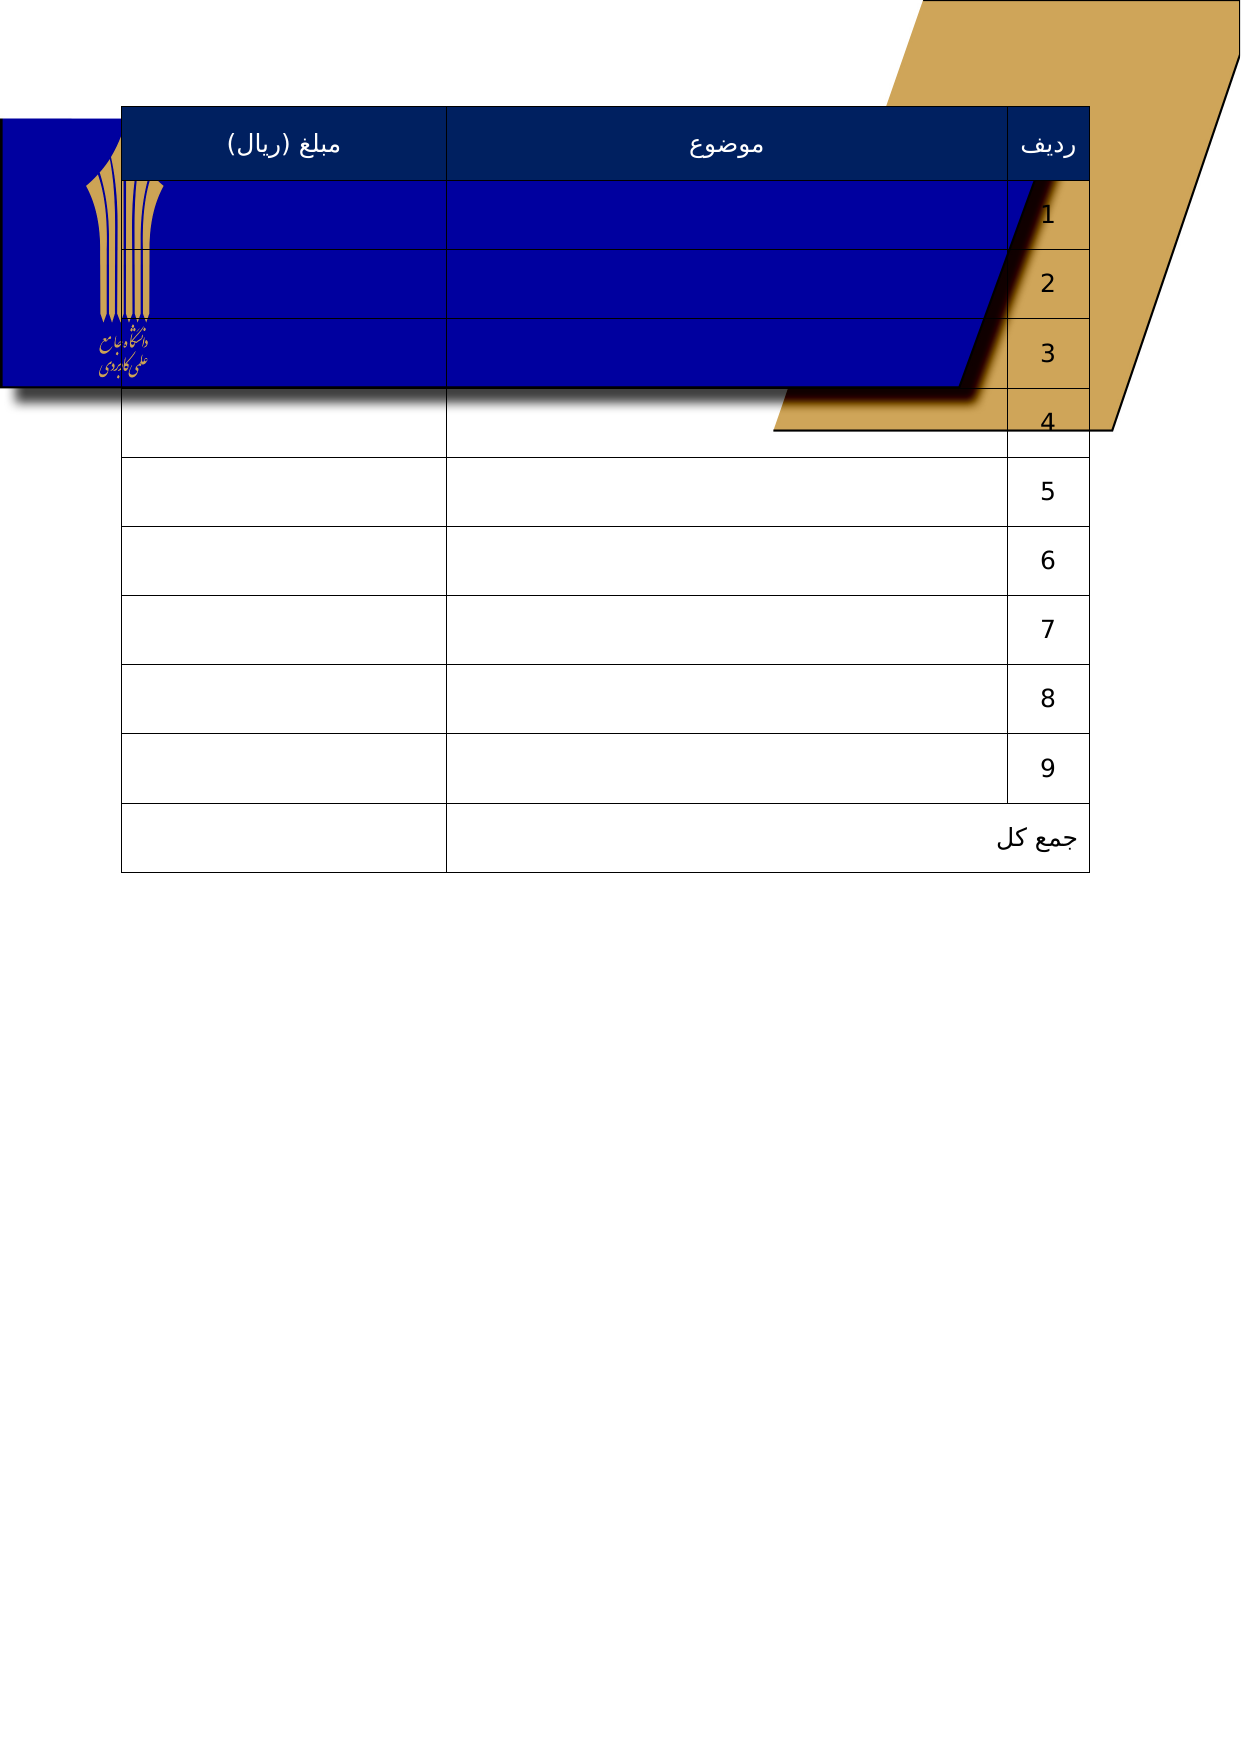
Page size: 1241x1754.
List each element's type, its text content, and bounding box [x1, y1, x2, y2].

table_cell [447, 389, 1007, 457]
table_cell [122, 665, 446, 733]
table_cell [122, 181, 446, 249]
table_cell 2 [1008, 250, 1089, 318]
table_header ردیف [1008, 107, 1089, 180]
table_cell 7 [1008, 596, 1089, 664]
table_cell [447, 250, 1007, 318]
table_cell 4 [1008, 389, 1089, 457]
table_cell [447, 319, 1007, 387]
table_cell [447, 181, 1007, 249]
table_cell [122, 250, 446, 318]
table_cell 8 [1008, 665, 1089, 733]
table_cell [122, 804, 446, 872]
table_cell [122, 458, 446, 526]
table_cell [447, 596, 1007, 664]
table_cell 6 [1008, 527, 1089, 595]
table_cell [447, 458, 1007, 526]
table_cell [447, 665, 1007, 733]
table_cell [122, 389, 446, 457]
table_cell 1 [1008, 181, 1089, 249]
table_header موضوع [447, 107, 1007, 180]
table_cell [122, 319, 446, 387]
table_cell 5 [1008, 458, 1089, 526]
table_cell جمع کل [447, 804, 1089, 872]
table_cell 3 [1008, 319, 1089, 387]
table_cell [447, 734, 1007, 802]
table_cell [447, 527, 1007, 595]
table_cell [122, 596, 446, 664]
table_cell 9 [1008, 734, 1089, 802]
table_cell [122, 734, 446, 802]
picture [0, 0, 1241, 469]
table_cell [122, 527, 446, 595]
table_header مبلغ (ریال) [122, 107, 446, 180]
